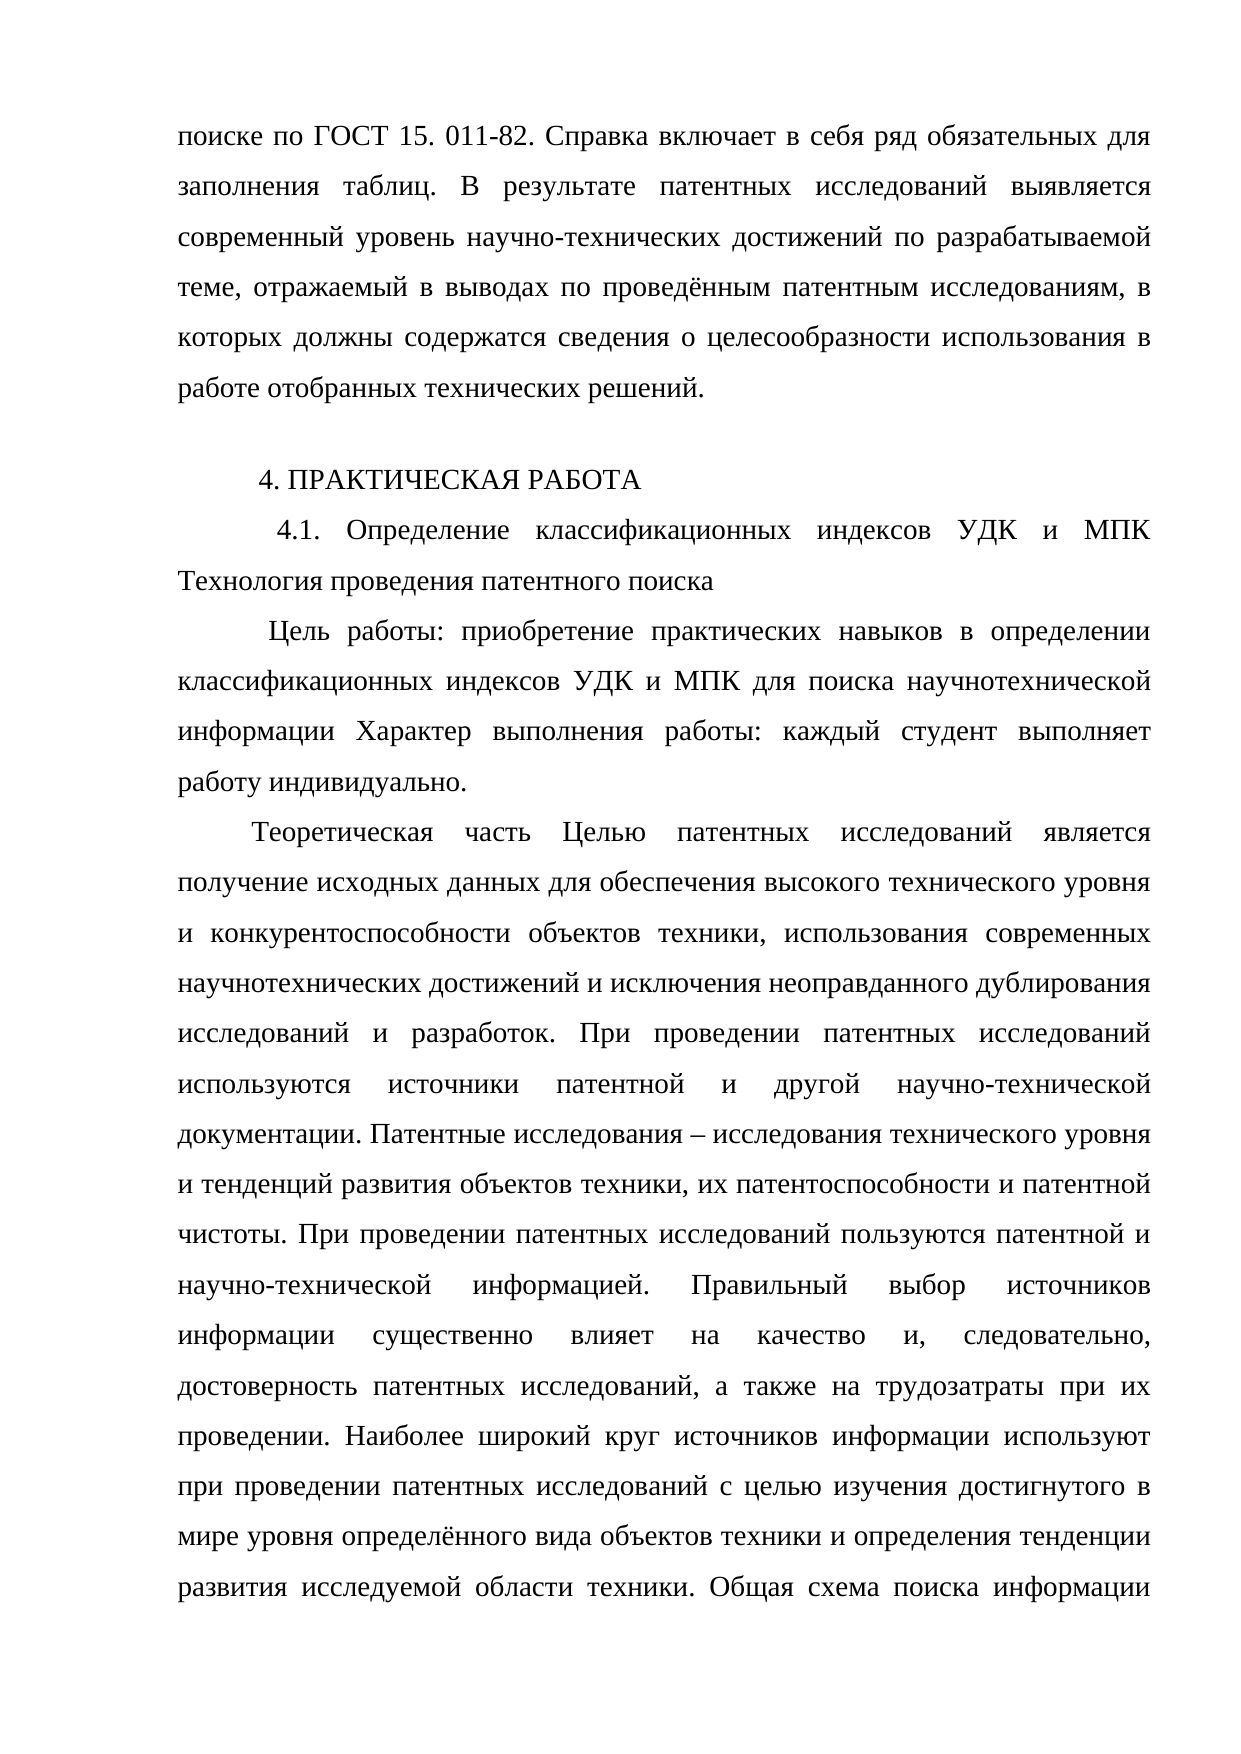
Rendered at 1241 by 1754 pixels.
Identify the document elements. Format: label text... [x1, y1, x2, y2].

text Цель работы: приобретение практических навыков в определении классификационных индексов УДК и МПК для поиска научнотехнической информации Характер выполнения работы: каждый студент выполняет работу индивидуально. [177, 613, 1152, 797]
text 4. ПРАКТИЧЕСКАЯ РАБОТА [177, 462, 1152, 496]
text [177, 814, 1152, 1602]
text 4.1. Определение классификационных индексов УДК и МПК Технология проведения патентного поиска [177, 512, 1152, 596]
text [177, 118, 1152, 403]
